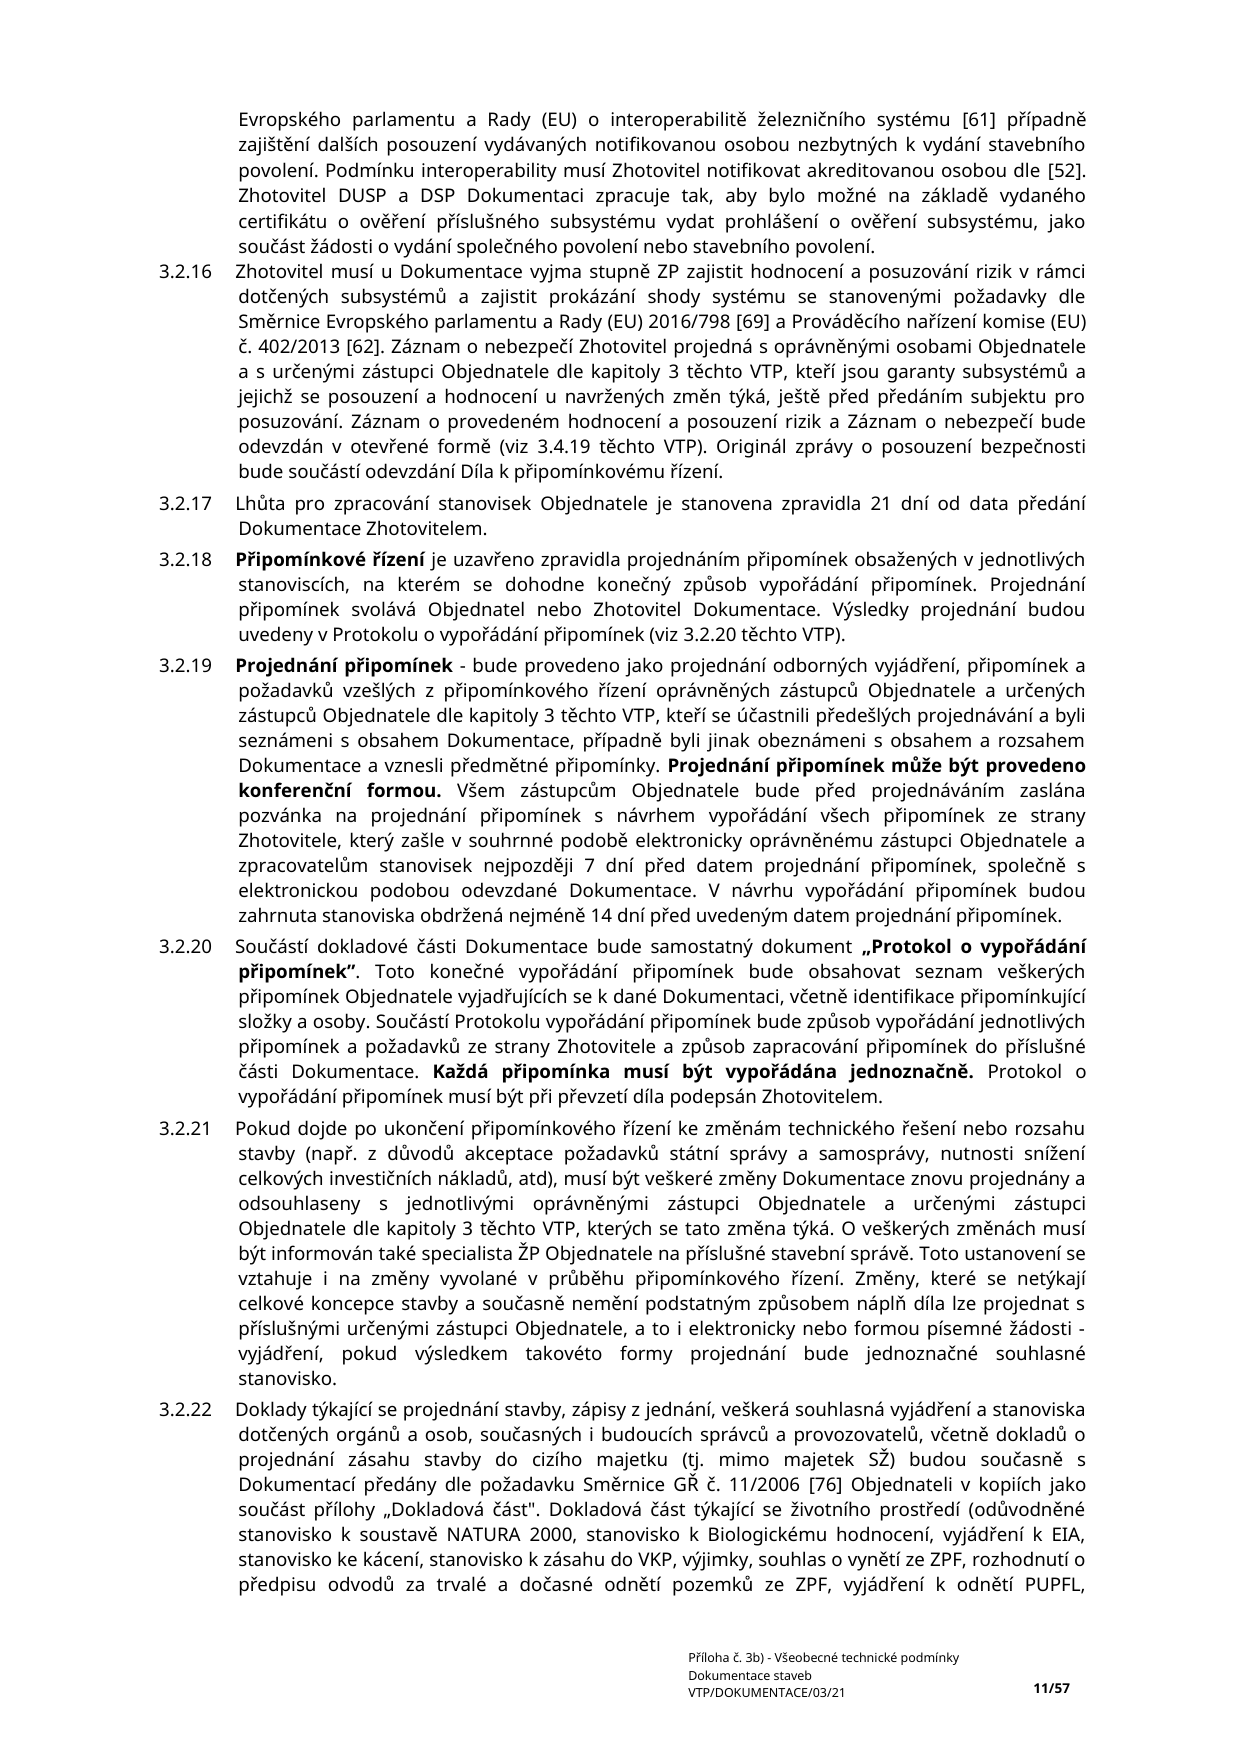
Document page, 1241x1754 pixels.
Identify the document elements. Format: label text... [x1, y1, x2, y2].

list Lhůta pro zpracování stanovisek Objednatele je stanovena zpravidla 21 dní od data předání Dokumentace Zhotovitelem. [159, 490, 1087, 540]
list Projednání připomínek - bude provedeno jako projednání odborných vyjádření, připomínek a požadavků vzešlých z připomínkového řízení oprávněných zástupců Objednatele a určených zástupců Objednatele dle kapitoly 3 těchto VTP, kteří se účastnili předešlých projednávání a byli seznámeni s obsahem Dokumentace, případně byli jinak obeznámeni s obsahem a rozsahem Dokumentace a vznesli předmětné připomínky. Projednání připomínek může být provedeno konferenční formou. Všem zástupcům Objednatele bude před projednáváním zaslána pozvánka na projednání připomínek s návrhem vypořádání všech připomínek ze strany Zhotovitele, který zašle v souhrnné podobě elektronicky oprávněnému zástupci Objednatele a zpracovatelům stanovisek nejpozději 7 dní před datem projednání připomínek, společně s elektronickou podobou odevzdané Dokumentace. V návrhu vypořádání připomínek budou zahrnuta stanoviska obdržená nejméně 14 dní před uvedeným datem projednání připomínek. [159, 653, 1087, 928]
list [159, 1396, 1087, 1596]
list Zhotovitel musí u Dokumentace vyjma stupně ZP zajistit hodnocení a posuzování rizik v rámci dotčených subsystémů a zajistit prokázání shody systému se stanovenými požadavky dle Směrnice Evropského parlamentu a Rady (EU) 2016/798 [69] a Prováděcího nařízení komise (EU) č. 402/2013 [62]. Záznam o nebezpečí Zhotovitel projedná s oprávněnými osobami Objednatele a s určenými zástupci Objednatele dle kapitoly 3 těchto VTP, kteří jsou garanty subsystémů a jejichž se posouzení a hodnocení u navržených změn týká, ještě před předáním subjektu pro posuzování. Záznam o provedeném hodnocení a posouzení rizik a Záznam o nebezpečí bude odevzdán v otevřené formě (viz 3.4.19 těchto VTP). Originál zprávy o posouzení bezpečnosti bude součástí odevzdání Díla k připomínkovému řízení. [159, 259, 1087, 484]
list Pokud dojde po ukončení připomínkového řízení ke změnám technického řešení nebo rozsahu stavby (např. z důvodů akceptace požadavků státní správy a samosprávy, nutnosti snížení celkových investičních nákladů, atd), musí být veškeré změny Dokumentace znovu projednány a odsouhlaseny s jednotlivými oprávněnými zástupci Objednatele a určenými zástupci Objednatele dle kapitoly 3 těchto VTP, kterých se tato změna týká. O veškerých změnách musí být informován také specialista ŽP Objednatele na příslušné stavební správě. Toto ustanovení se vztahuje i na změny vyvolané v průběhu připomínkového řízení. Změny, které se netýkají celkové koncepce stavby a současně nemění podstatným způsobem náplň díla lze projednat s příslušnými určenými zástupci Objednatele, a to i elektronicky nebo formou písemné žádosti - vyjádření, pokud výsledkem takovéto formy projednání bude jednoznačné souhlasné stanovisko. [159, 1115, 1087, 1390]
list Součástí dokladové části Dokumentace bude samostatný dokument „Protokol o vypořádání připomínek”. Toto konečné vypořádání připomínek bude obsahovat seznam veškerých připomínek Objednatele vyjadřujících se k dané Dokumentaci, včetně identifikace připomínkující složky a osoby. Součástí Protokolu vypořádání připomínek bude způsob vypořádání jednotlivých připomínek a požadavků ze strany Zhotovitele a způsob zapracování připomínek do příslušné části Dokumentace. Každá připomínka musí být vypořádána jednoznačně. Protokol o vypořádání připomínek musí být při převzetí díla podepsán Zhotovitelem. [159, 934, 1087, 1109]
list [238, 106, 1087, 259]
list Připomínkové řízení je uzavřeno zpravidla projednáním připomínek obsažených v jednotlivých stanoviscích, na kterém se dohodne konečný způsob vypořádání připomínek. Projednání připomínek svolává Objednatel nebo Zhotovitel Dokumentace. Výsledky projednání budou uvedeny v Protokolu o vypořádání připomínek (viz 3.2.20 těchto VTP). [159, 546, 1087, 646]
